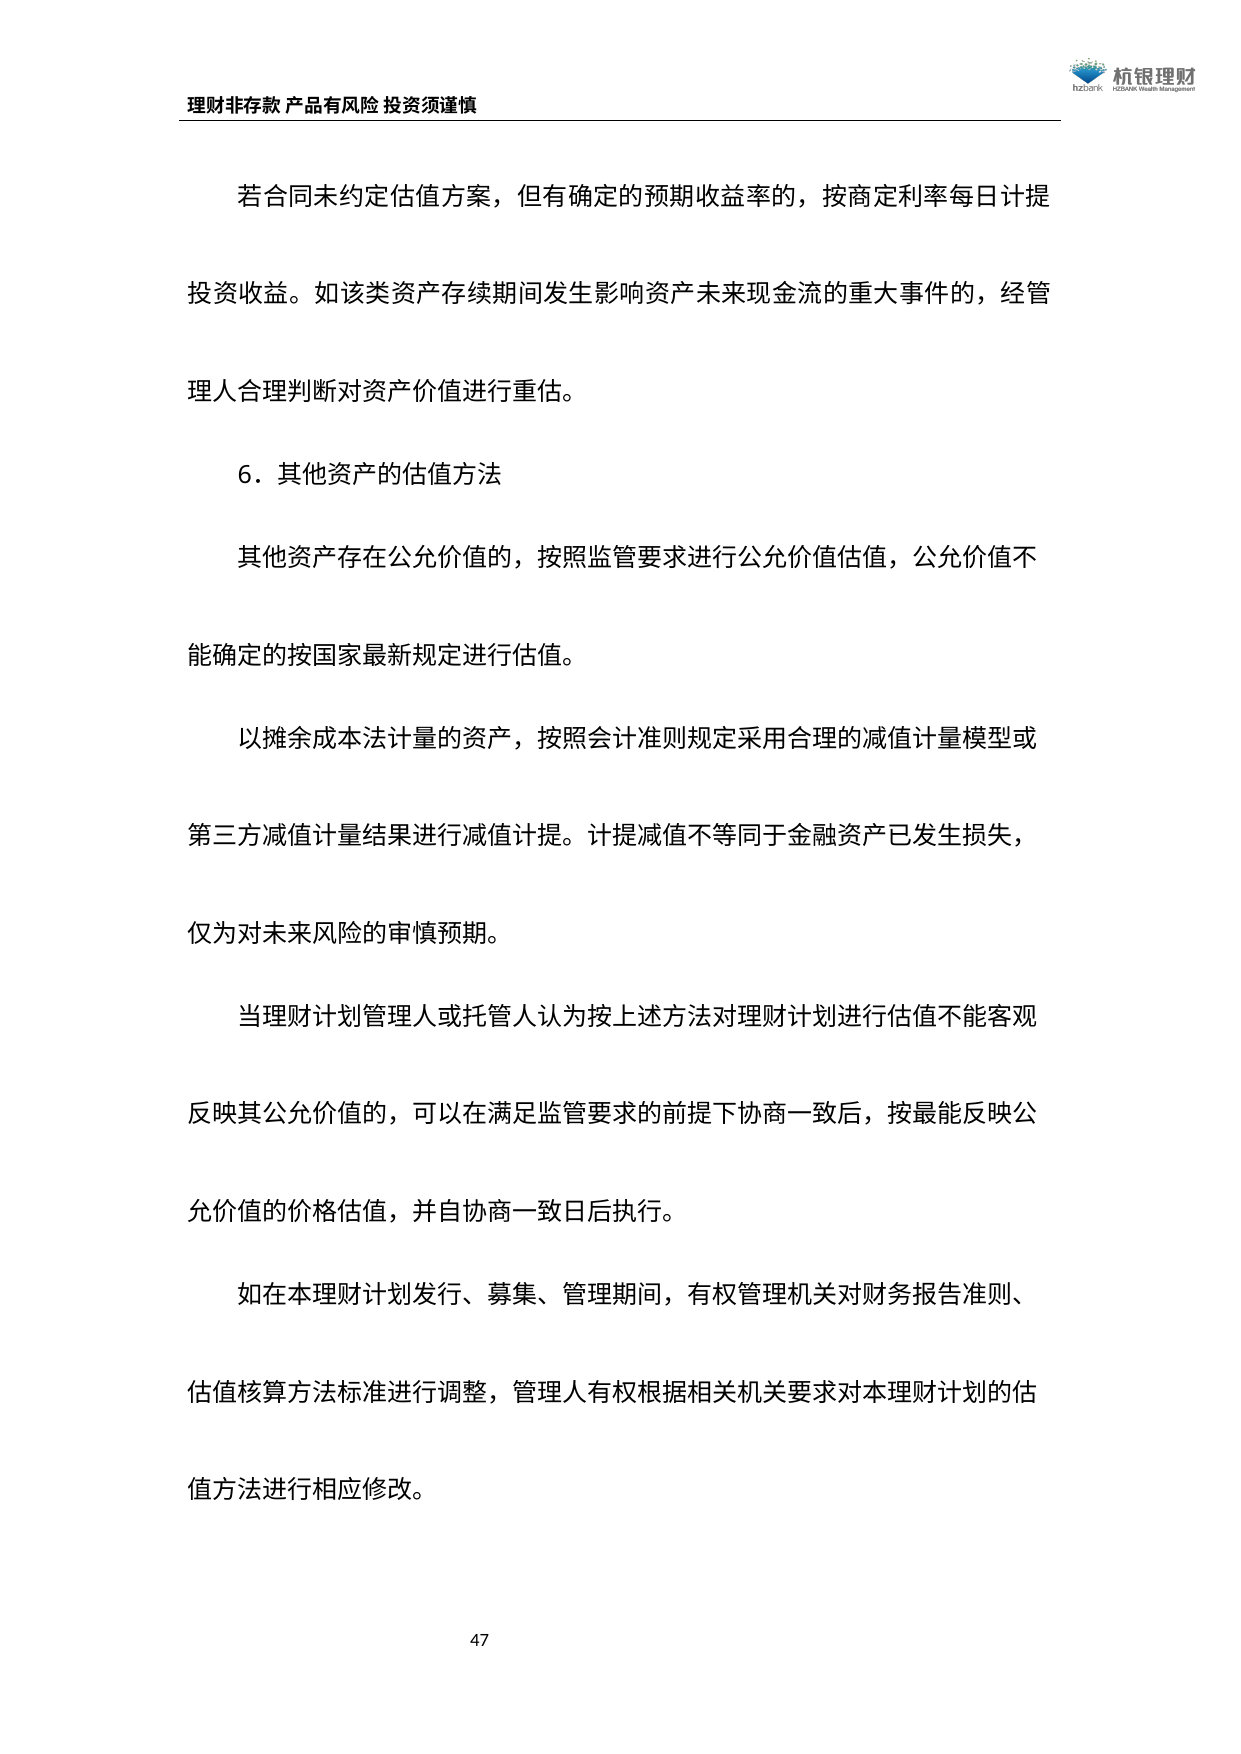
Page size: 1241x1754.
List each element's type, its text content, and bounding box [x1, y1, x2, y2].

list 其他资产的估值方法 [187, 440, 1053, 505]
text 如在本理财计划发行、募集、管理期间，有权管理机关对财务报告准则、估值核算方法标准进行调整，管理人有权根据相关机关要求对本理财计划的估值方法进行相应修改。 [187, 1260, 1053, 1520]
picture [1063, 56, 1204, 97]
list 若合同未约定估值方案，但有确定的预期收益率的，按商定利率每日计提投资收益。如该类资产存续期间发生影响资产未来现金流的重大事件的，经管理人合理判断对资产价值进行重估。 [187, 162, 1053, 422]
text 当理财计划管理人或托管人认为按上述方法对理财计划进行估值不能客观反映其公允价值的，可以在满足监管要求的前提下协商一致后，按最能反映公允价值的价格估值，并自协商一致日后执行。 [187, 982, 1053, 1242]
text 以摊余成本法计量的资产，按照会计准则规定采用合理的减值计量模型或第三方减值计量结果进行减值计提。计提减值不等同于金融资产已发生损失，仅为对未来风险的审慎预期。 [187, 704, 1053, 964]
text 其他资产存在公允价值的，按照监管要求进行公允价值估值，公允价值不能确定的按国家最新规定进行估值。 [187, 523, 1053, 686]
